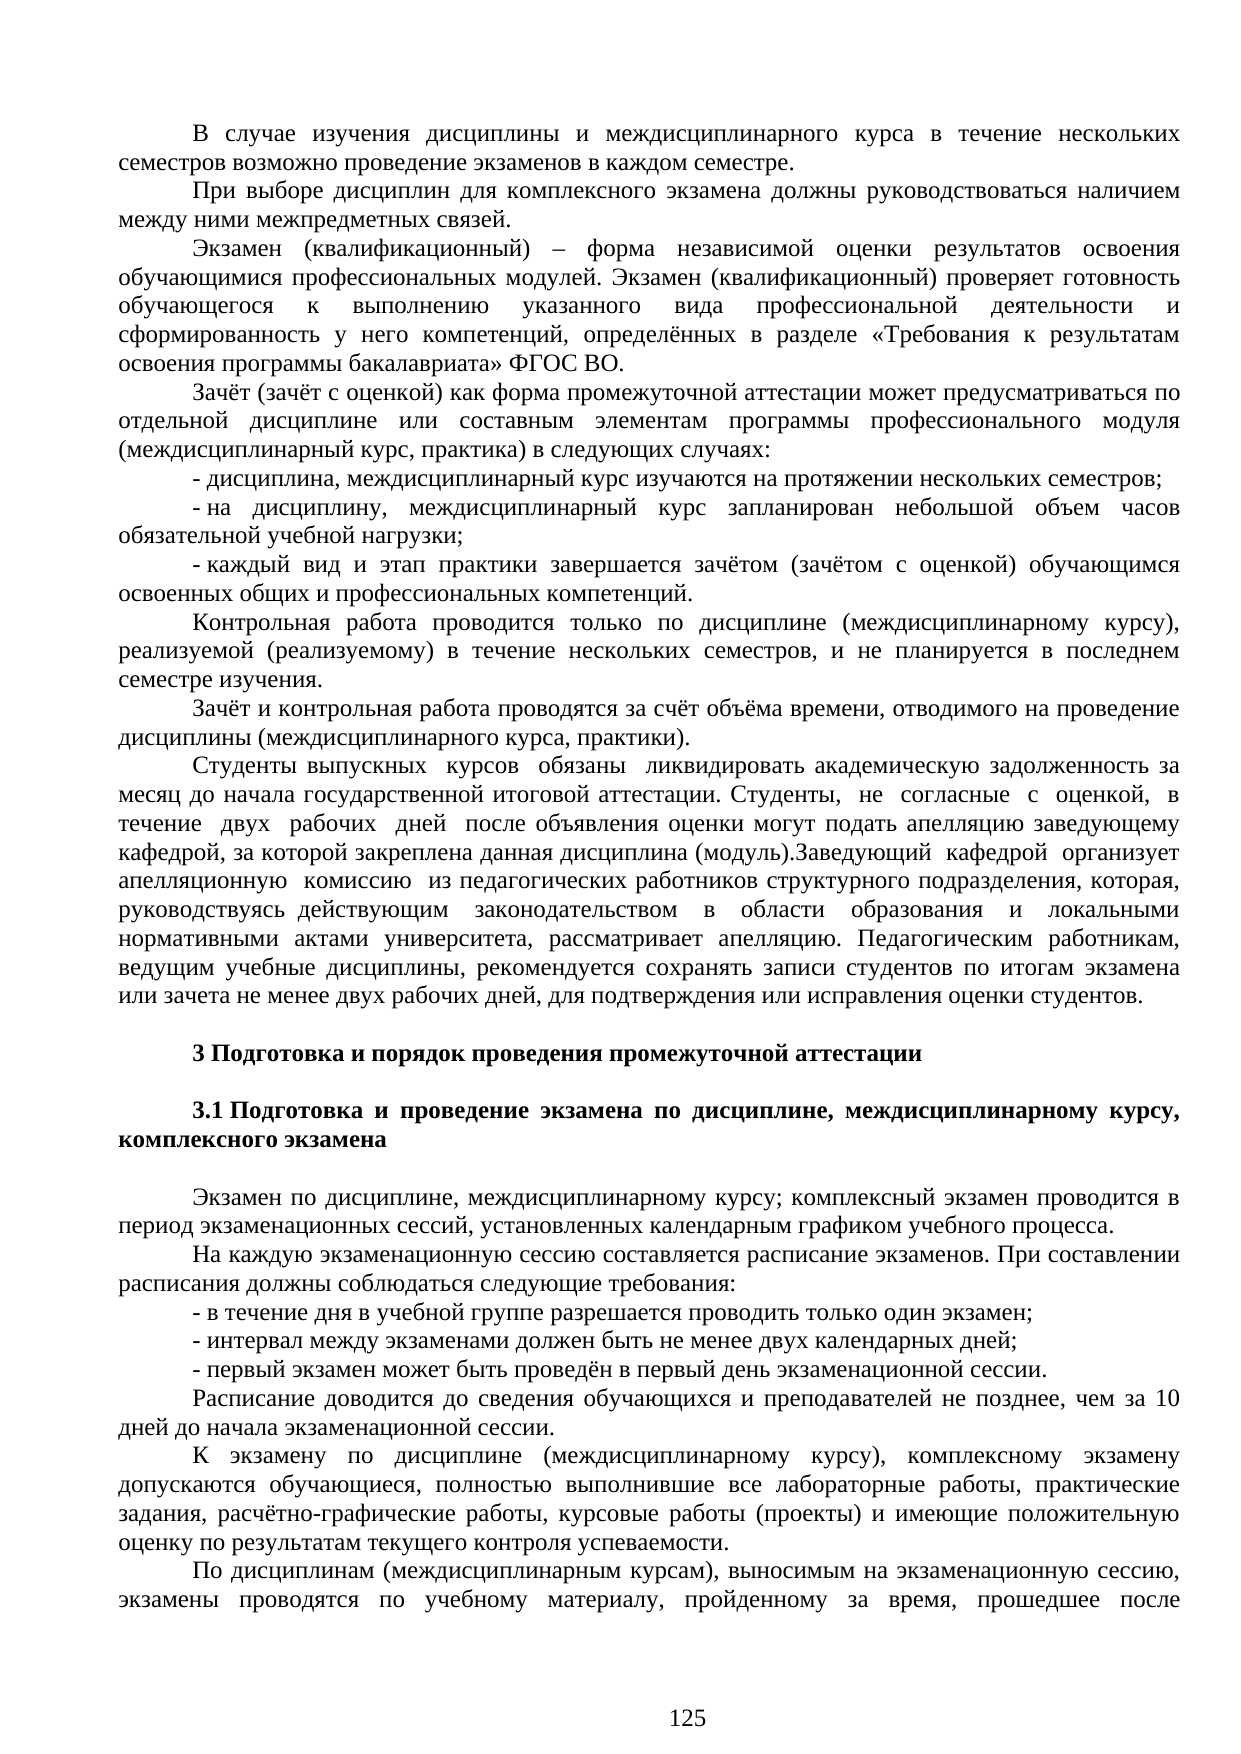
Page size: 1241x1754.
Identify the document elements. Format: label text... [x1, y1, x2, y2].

text - в течение дня в учебной группе разрешается проводить только один экзамен; [118, 1297, 1181, 1326]
text Экзамен по дисциплине, междисциплинарному курсу; комплексный экзамен проводится в период экзаменационных сессий, установленных календарным графиком учебного процесса. [118, 1182, 1181, 1239]
text Зачёт (зачёт с оценкой) как форма промежуточной аттестации может предусматриваться по отдельной дисциплине или составным элементам программы профессионального модуля (междисциплинарный курс, практика) в следующих случаях: [118, 377, 1181, 463]
text - на дисциплину, междисциплинарный курс запланирован небольшой объем часов обязательной учебной нагрузки; [118, 492, 1181, 549]
text Экзамен (квалификационный) – форма независимой оценки результатов освоения обучающимися профессиональных модулей. Экзамен (квалификационный) проверяет готовность обучающегося к выполнению указанного вида профессиональной деятельности и сформированность у него компетенций, определённых в разделе «Требования к результатам освоения программы бакалавриата» ФГОС ВО. [118, 233, 1181, 377]
text Зачёт и контрольная работа проводятся за счёт объёма времени, отводимого на проведение дисциплины (междисциплинарного курса, практики). [118, 693, 1181, 751]
text 3.1 Подготовка и проведение экзамена по дисциплине, междисциплинарному курсу, комплексного экзамена [118, 1096, 1181, 1153]
text Контрольная работа проводится только по дисциплине (междисциплинарному курсу), реализуемой (реализуемому) в течение нескольких семестров, и не планируется в последнем семестре изучения. [118, 607, 1181, 693]
text Студенты выпускных курсов обязаны ликвидировать академическую задолженность за месяц до начала государственной итоговой аттестации. Студенты, не согласные с оценкой, в течение двух рабочих дней после объявления оценки могут подать апелляцию заведующему кафедрой, за которой закреплена данная дисциплина (модуль).Заведующий кафедрой организует апелляционную комиссию из педагогических работников структурного подразделения, которая, руководствуясь действующим законодательством в области образования и локальными нормативными актами университета, рассматривает апелляцию. Педагогическим работникам, ведущим учебные дисциплины, рекомендуется сохранять записи студентов по итогам экзамена или зачета не менее двух рабочих дней, для подтверждения или исправления оценки студентов. [118, 751, 1181, 1009]
text На каждую экзаменационную сессию составляется расписание экзаменов. При составлении расписания должны соблюдаться следующие требования: [118, 1239, 1181, 1297]
text К экзамену по дисциплине (междисциплинарному курсу), комплексному экзамену допускаются обучающиеся, полностью выполнившие все лабораторные работы, практические задания, расчётно-графические работы, курсовые работы (проекты) и имеющие положительную оценку по результатам текущего контроля успеваемости. [118, 1441, 1181, 1556]
text - каждый вид и этап практики завершается зачётом (зачётом с оценкой) обучающимся освоенных общих и профессиональных компетенций. [118, 549, 1181, 607]
text - интервал между экзаменами должен быть не менее двух календарных дней; [118, 1326, 1181, 1354]
text При выборе дисциплин для комплексного экзамена должны руководствоваться наличием между ними межпредметных связей. [118, 176, 1181, 233]
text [118, 1556, 1181, 1613]
text 3 Подготовка и порядок проведения промежуточной аттестации [118, 1038, 1181, 1067]
text В случае изучения дисциплины и междисциплинарного курса в течение нескольких семестров возможно проведение экзаменов в каждом семестре. [118, 118, 1181, 176]
text - дисциплина, междисциплинарный курс изучаются на протяжении нескольких семестров; [118, 463, 1181, 492]
text Расписание доводится до сведения обучающихся и преподавателей не позднее, чем за 10 дней до начала экзаменационной сессии. [118, 1383, 1181, 1441]
text - первый экзамен может быть проведён в первый день экзаменационной сессии. [118, 1354, 1181, 1383]
